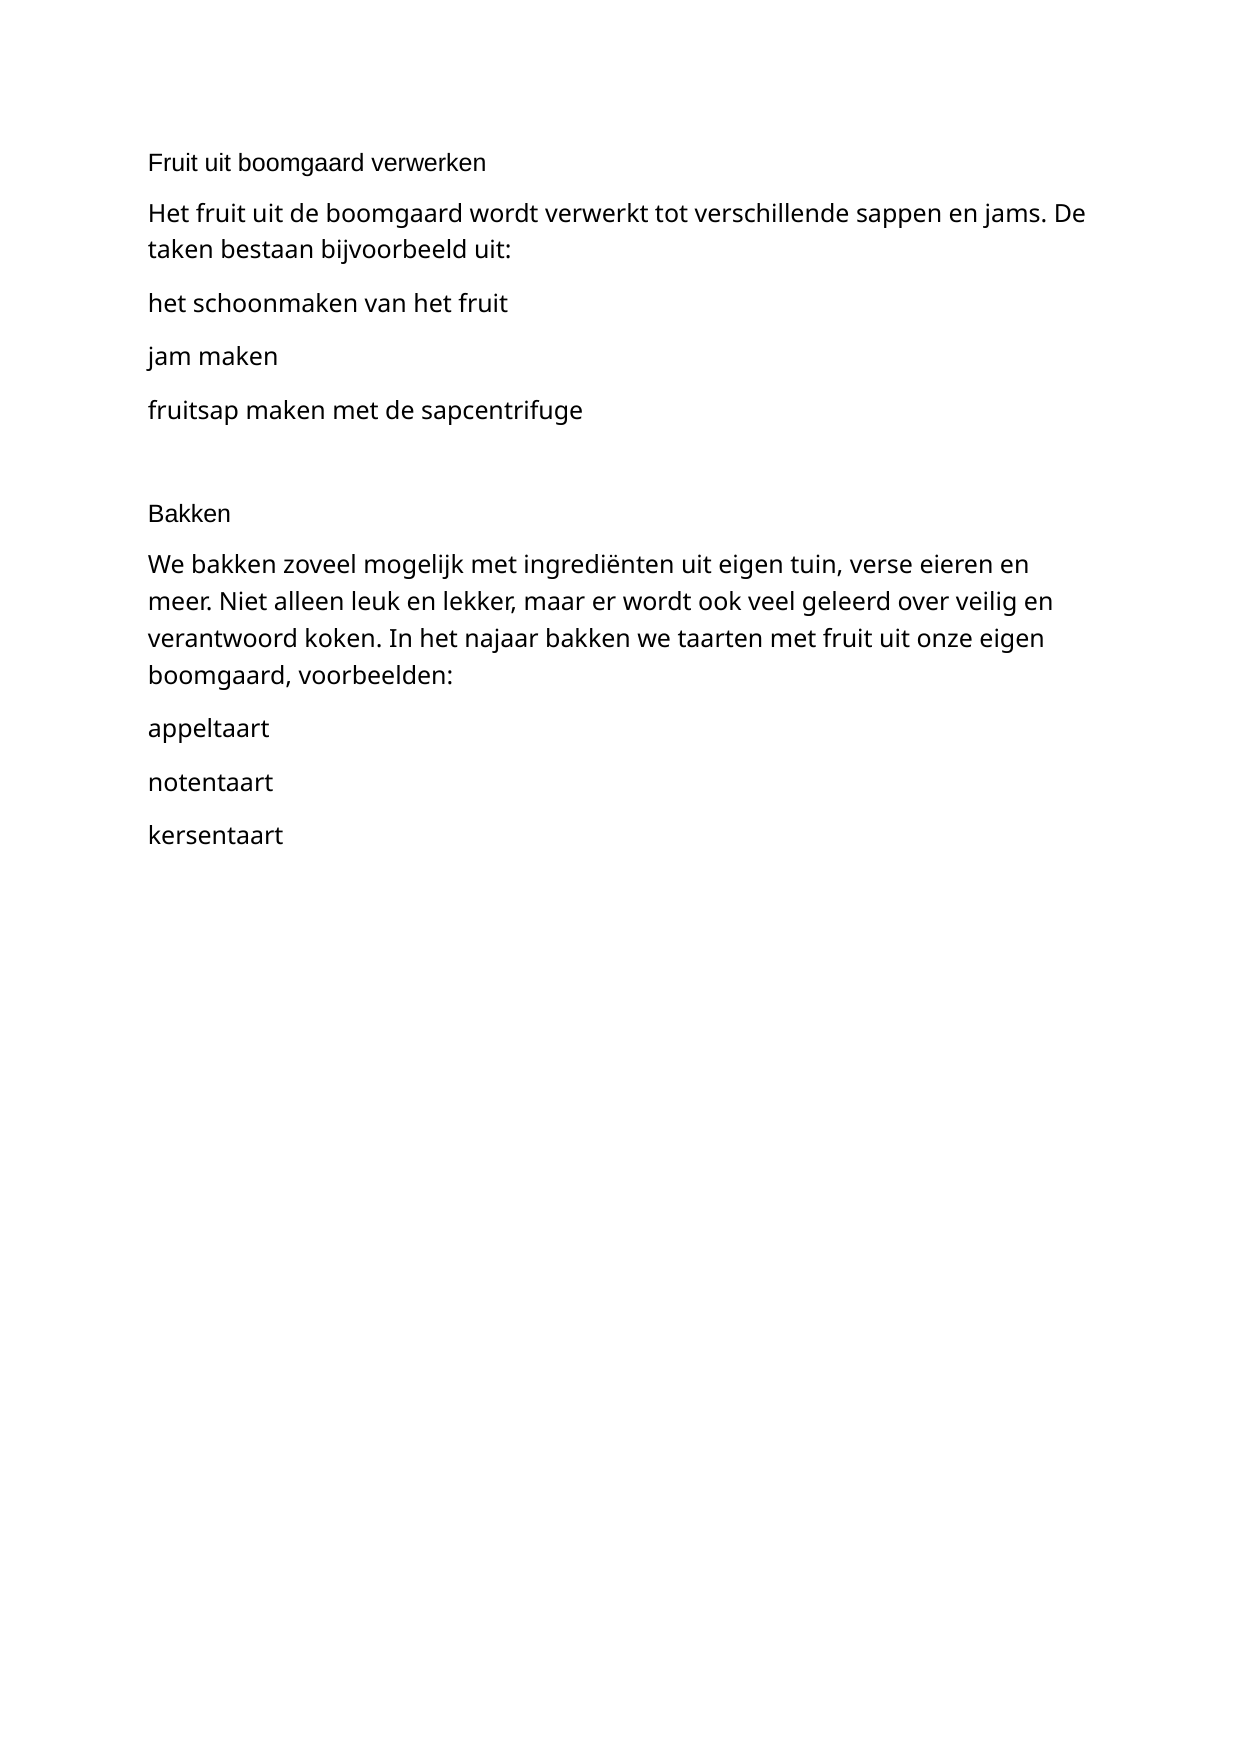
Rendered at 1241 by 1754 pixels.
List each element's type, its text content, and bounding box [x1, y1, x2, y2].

text We bakken zoveel mogelijk met ingrediënten uit eigen tuin, verse eieren en meer. Niet alleen leuk en lekker, maar er wordt ook veel geleerd over veilig en verantwoord koken. In het najaar bakken we taarten met fruit uit onze eigen boomgaard, voorbeelden: [148, 547, 1093, 691]
text Het fruit uit de boomgaard wordt verwerkt tot verschillende sappen en jams. De taken bestaan bijvoorbeeld uit: [148, 195, 1093, 266]
text Fruit uit boomgaard verwerken [148, 148, 1093, 176]
text jam maken [148, 339, 1093, 373]
text fruitsap maken met de sapcentrifuge [148, 392, 1093, 426]
text kersentaart [148, 818, 1093, 852]
text notentaart [148, 764, 1093, 798]
text appeltaart [148, 711, 1093, 745]
text het schoonmaken van het fruit [148, 286, 1093, 319]
text Bakken [148, 499, 1093, 528]
